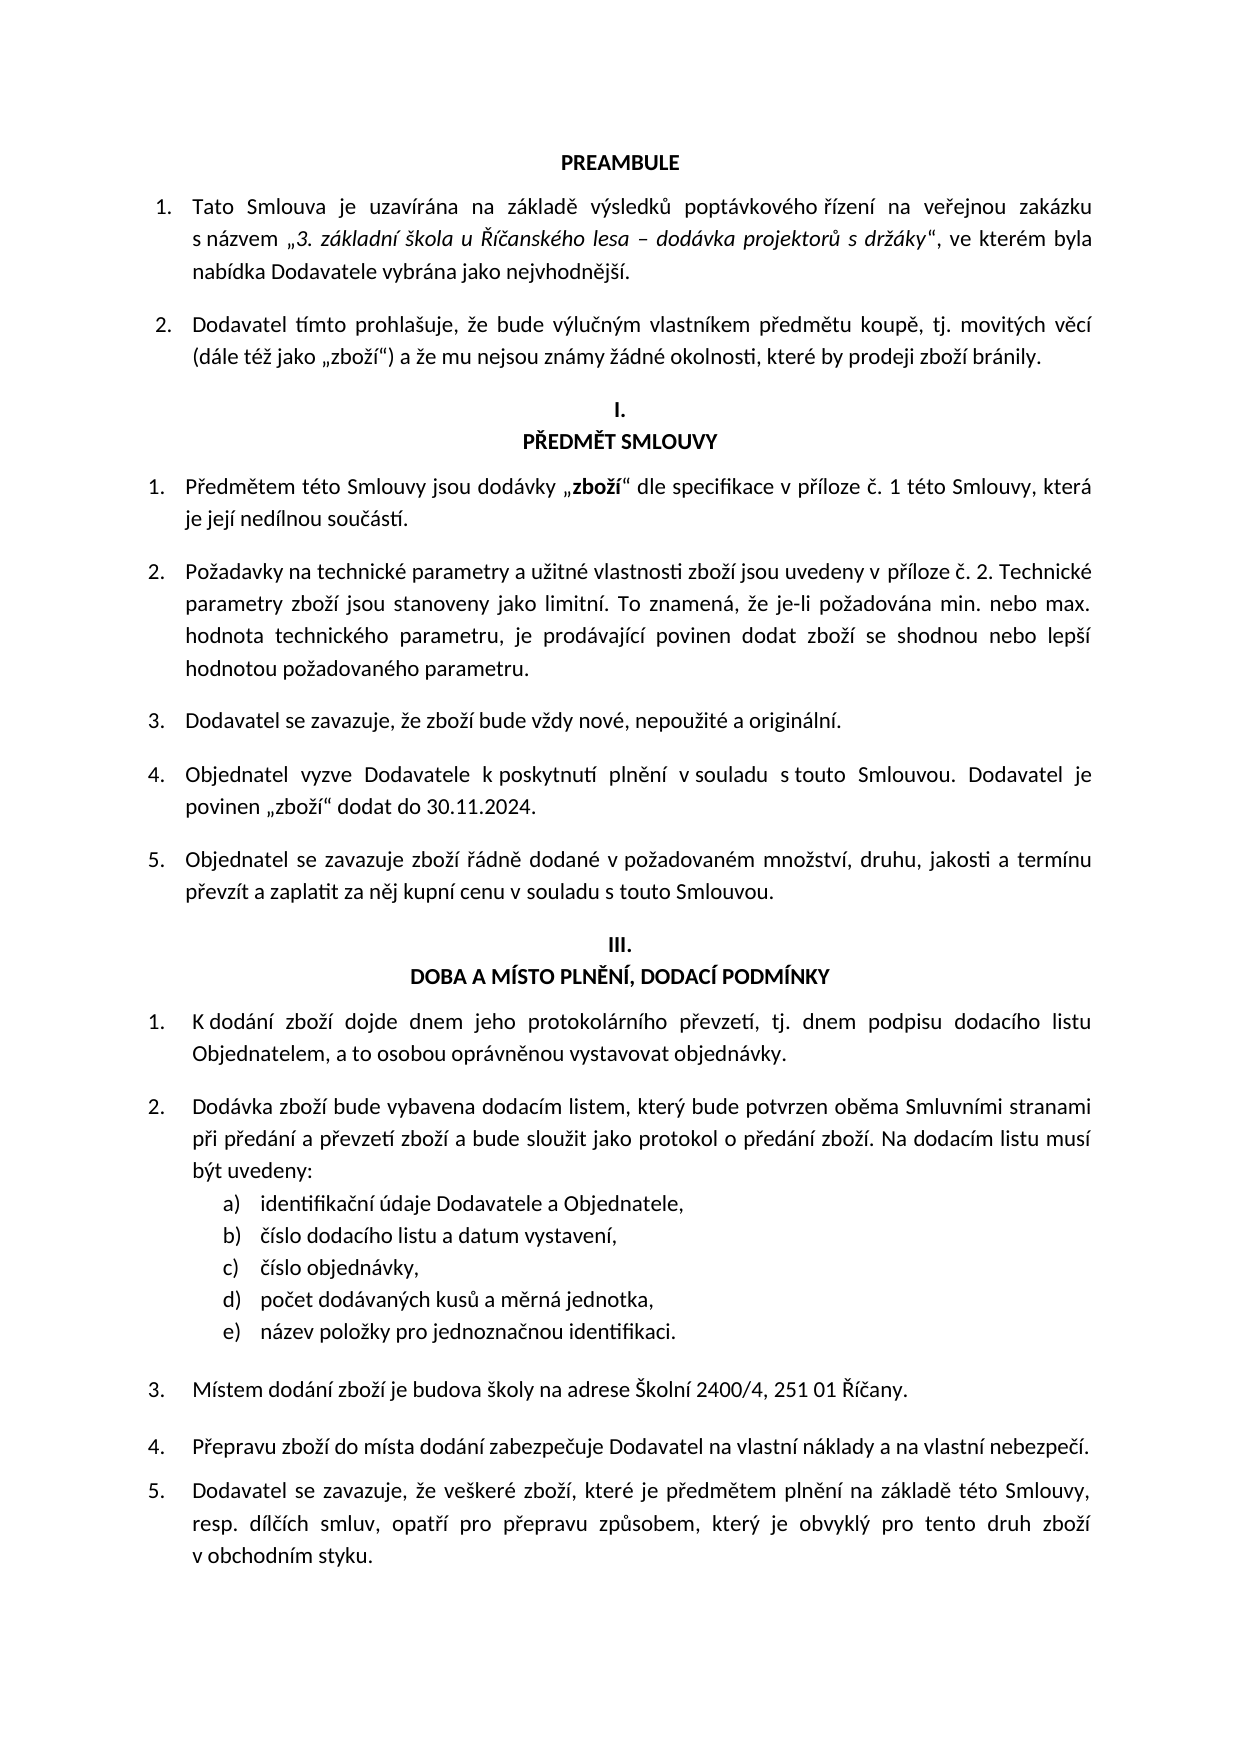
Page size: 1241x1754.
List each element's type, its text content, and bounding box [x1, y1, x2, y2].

text PŘEDMĚT SMLOUVY [148, 427, 1092, 455]
text I. [148, 395, 1092, 423]
list číslo dodacího listu a datum vystavení, [223, 1221, 1092, 1249]
list identifikační údaje Dodavatele a Objednatele, [223, 1189, 1092, 1217]
text PREAMBULE [148, 148, 1092, 176]
list Tato Smlouva je uzavírána na základě výsledků poptávkového řízení na veřejnou zakázku s názvem „3. základní škola u Říčanského lesa – dodávka projektorů s držáky“, ve kterém byla nabídka Dodavatele vybrána jako nejvhodnější. [155, 192, 1092, 285]
text DOBA A MÍSTO PLNĚNÍ, DODACÍ PODMÍNKY [148, 962, 1092, 990]
list Objednatel se zavazuje zboží řádně dodané v požadovaném množství, druhu, jakosti a termínu převzít a zaplatit za něj kupní cenu v souladu s touto Smlouvou. [148, 845, 1092, 905]
list K dodání zboží dojde dnem jeho protokolárního převzetí, tj. dnem podpisu dodacího listu Objednatelem, a to osobou oprávněnou vystavovat objednávky. [148, 1007, 1092, 1067]
list název položky pro jednoznačnou identifikaci. [223, 1317, 1092, 1346]
list Předmětem této Smlouvy jsou dodávky „zboží“ dle specifikace v příloze č. 1 této Smlouvy, která je její nedílnou součástí. [148, 472, 1092, 532]
list Místem dodání zboží je budova školy na adrese Školní 2400/4, 251 01 Říčany. [148, 1375, 1092, 1403]
list Požadavky na technické parametry a užitné vlastnosti zboží jsou uvedeny v příloze č. 2. Technické parametry zboží jsou stanoveny jako limitní. To znamená, že je-li požadována min. nebo max. hodnota technického parametru, je prodávající povinen dodat zboží se shodnou nebo lepší hodnotou požadovaného parametru. [148, 557, 1092, 682]
list Dodavatel se zavazuje, že veškeré zboží, které je předmětem plnění na základě této Smlouvy, resp. dílčích smluv, opatří pro přepravu způsobem, který je obvyklý pro tento druh zboží v obchodním styku. [148, 1477, 1092, 1569]
list Přepravu zboží do místa dodání zabezpečuje Dodavatel na vlastní náklady a na vlastní nebezpečí. [148, 1432, 1092, 1460]
list číslo objednávky, [223, 1253, 1092, 1281]
list Objednatel vyzve Dodavatele k poskytnutí plnění v souladu s touto Smlouvou. Dodavatel je povinen „zboží“ dodat do 30.11.2024. [148, 760, 1092, 820]
list Dodávka zboží bude vybavena dodacím listem, který bude potvrzen oběma Smluvními stranami při předání a převzetí zboží a bude sloužit jako protokol o předání zboží. Na dodacím listu musí být uvedeny: [148, 1092, 1092, 1184]
list Dodavatel se zavazuje, že zboží bude vždy nové, nepoužité a originální. [148, 707, 1092, 735]
list počet dodávaných kusů a měrná jednotka, [223, 1285, 1092, 1313]
list Dodavatel tímto prohlašuje, že bude výlučným vlastníkem předmětu koupě, tj. movitých věcí (dále též jako „zboží“) a že mu nejsou známy žádné okolnosti, které by prodeji zboží bránily. [155, 310, 1092, 370]
text III. [148, 930, 1092, 958]
